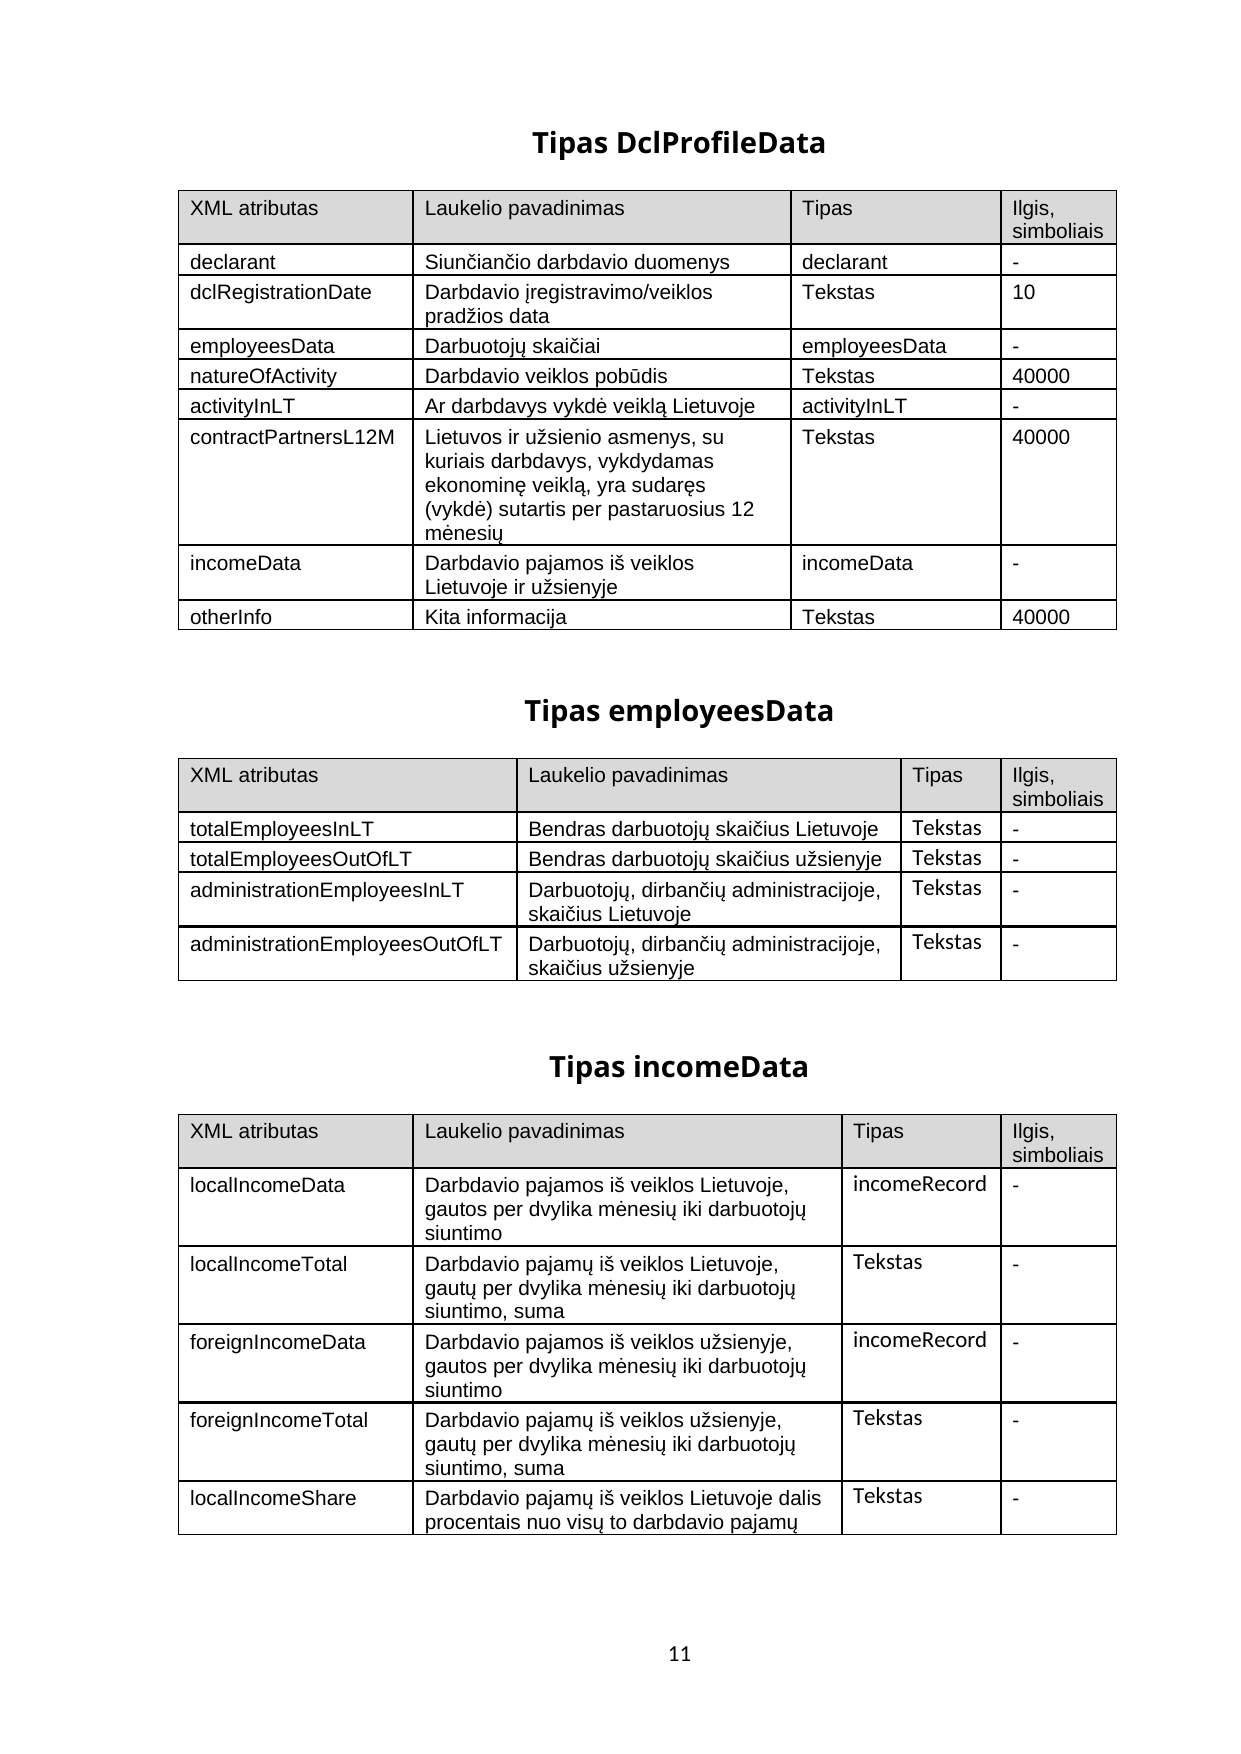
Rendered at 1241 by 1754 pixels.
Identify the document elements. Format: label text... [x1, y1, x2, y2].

table_cell Darbdavio pajamų iš veiklos Lietuvoje, gautų per dvylika mėnesių iki darbuotojų siuntimo, suma [414, 1247, 841, 1323]
table_cell - [1002, 1404, 1116, 1479]
table_cell Darbuotojų skaičiai [414, 330, 790, 358]
table_cell incomeData [792, 546, 1000, 598]
subtitle Tipas incomeData [177, 1046, 1181, 1086]
table_cell totalEmployeesInLT [179, 813, 516, 841]
table_header XML atributas [179, 1115, 412, 1167]
table_cell Darbdavio pajamos iš veiklos Lietuvoje ir užsienyje [414, 546, 790, 598]
table_cell 40000 [1002, 360, 1116, 388]
table_cell Darbdavio įregistravimo/veiklos pradžios data [414, 276, 790, 328]
table_cell Tekstas [792, 601, 1000, 629]
table_cell activityInLT [179, 390, 412, 418]
table_header Laukelio pavadinimas [414, 1115, 841, 1167]
table_cell incomeRecord [843, 1169, 1000, 1245]
table_cell foreignIncomeData [179, 1325, 412, 1401]
table_cell 40000 [1002, 420, 1116, 544]
table_cell Kita informacija [414, 601, 790, 629]
table_cell administrationEmployeesInLT [179, 873, 516, 925]
table_header Laukelio pavadinimas [518, 759, 900, 811]
table_cell employeesData [792, 330, 1000, 358]
table_cell totalEmployeesOutOfLT [179, 843, 516, 871]
table_cell dclRegistrationDate [179, 276, 412, 328]
table_header Tipas [902, 759, 1000, 811]
table_cell - [1002, 1482, 1116, 1534]
table_cell Tekstas [843, 1247, 1000, 1323]
table_cell Darbdavio pajamų iš veiklos užsienyje, gautų per dvylika mėnesių iki darbuotojų siuntimo, suma [414, 1404, 841, 1479]
table_cell - [1002, 843, 1116, 871]
table_cell Darbuotojų, dirbančių administracijoje, skaičius užsienyje [518, 928, 900, 979]
table_cell incomeRecord [843, 1325, 1000, 1401]
table_cell Lietuvos ir užsienio asmenys, su kuriais darbdavys, vykdydamas ekonominę veiklą, yra sudaręs (vykdė) sutartis per pastaruosius 12 mėnesių [414, 420, 790, 544]
table_cell activityInLT [792, 390, 1000, 418]
table_cell Darbdavio pajamos iš veiklos Lietuvoje, gautos per dvylika mėnesių iki darbuotojų siuntimo [414, 1169, 841, 1245]
table_cell incomeData [179, 546, 412, 598]
table_cell - [1002, 245, 1116, 273]
table_header Ilgis, simboliais [1002, 759, 1116, 811]
table_cell - [1002, 813, 1116, 841]
table_cell administrationEmployeesOutOfLT [179, 928, 516, 979]
table_cell Tekstas [902, 873, 1000, 925]
table_cell - [1002, 1247, 1116, 1323]
table_cell declarant [792, 245, 1000, 273]
table_cell foreignIncomeTotal [179, 1404, 412, 1479]
table_cell Ar darbdavys vykdė veiklą Lietuvoje [414, 390, 790, 418]
table_cell - [1002, 1325, 1116, 1401]
table_cell localIncomeTotal [179, 1247, 412, 1323]
table_header Ilgis, simboliais [1002, 191, 1116, 243]
table_cell - [1002, 873, 1116, 925]
table_header Tipas [792, 191, 1000, 243]
table_cell Darbuotojų, dirbančių administracijoje, skaičius Lietuvoje [518, 873, 900, 925]
table_cell otherInfo [179, 601, 412, 629]
table_cell Siunčiančio darbdavio duomenys [414, 245, 790, 273]
table_cell Tekstas [902, 843, 1000, 871]
table_cell Tekstas [843, 1482, 1000, 1534]
table_cell Tekstas [792, 360, 1000, 388]
table_cell employeesData [179, 330, 412, 358]
table_cell Tekstas [902, 813, 1000, 841]
table_header XML atributas [179, 191, 412, 243]
table_cell - [1002, 546, 1116, 598]
table_cell localIncomeShare [179, 1482, 412, 1534]
table_cell - [1002, 928, 1116, 979]
table_cell Tekstas [792, 420, 1000, 544]
subtitle Tipas DclProfileData [177, 122, 1181, 162]
table_cell Bendras darbuotojų skaičius Lietuvoje [518, 813, 900, 841]
table_cell Tekstas [843, 1404, 1000, 1479]
table_header Ilgis, simboliais [1002, 1115, 1116, 1167]
table_cell - [1002, 1169, 1116, 1245]
table_cell - [1002, 390, 1116, 418]
table_cell contractPartnersL12M [179, 420, 412, 544]
table_cell natureOfActivity [179, 360, 412, 388]
table_header Laukelio pavadinimas [414, 191, 790, 243]
table_cell Darbdavio pajamos iš veiklos užsienyje, gautos per dvylika mėnesių iki darbuotojų siuntimo [414, 1325, 841, 1401]
table_cell Tekstas [792, 276, 1000, 328]
subtitle Tipas employeesData [177, 690, 1181, 729]
table_cell 40000 [1002, 601, 1116, 629]
table_cell - [1002, 330, 1116, 358]
table_cell declarant [179, 245, 412, 273]
table_cell localIncomeData [179, 1169, 412, 1245]
table_header Tipas [843, 1115, 1000, 1167]
table_cell Tekstas [902, 928, 1000, 979]
table_cell Darbdavio pajamų iš veiklos Lietuvoje dalis procentais nuo visų to darbdavio pajamų [414, 1482, 841, 1534]
table_cell 10 [1002, 276, 1116, 328]
table_cell Bendras darbuotojų skaičius užsienyje [518, 843, 900, 871]
table_header XML atributas [179, 759, 516, 811]
table_cell Darbdavio veiklos pobūdis [414, 360, 790, 388]
